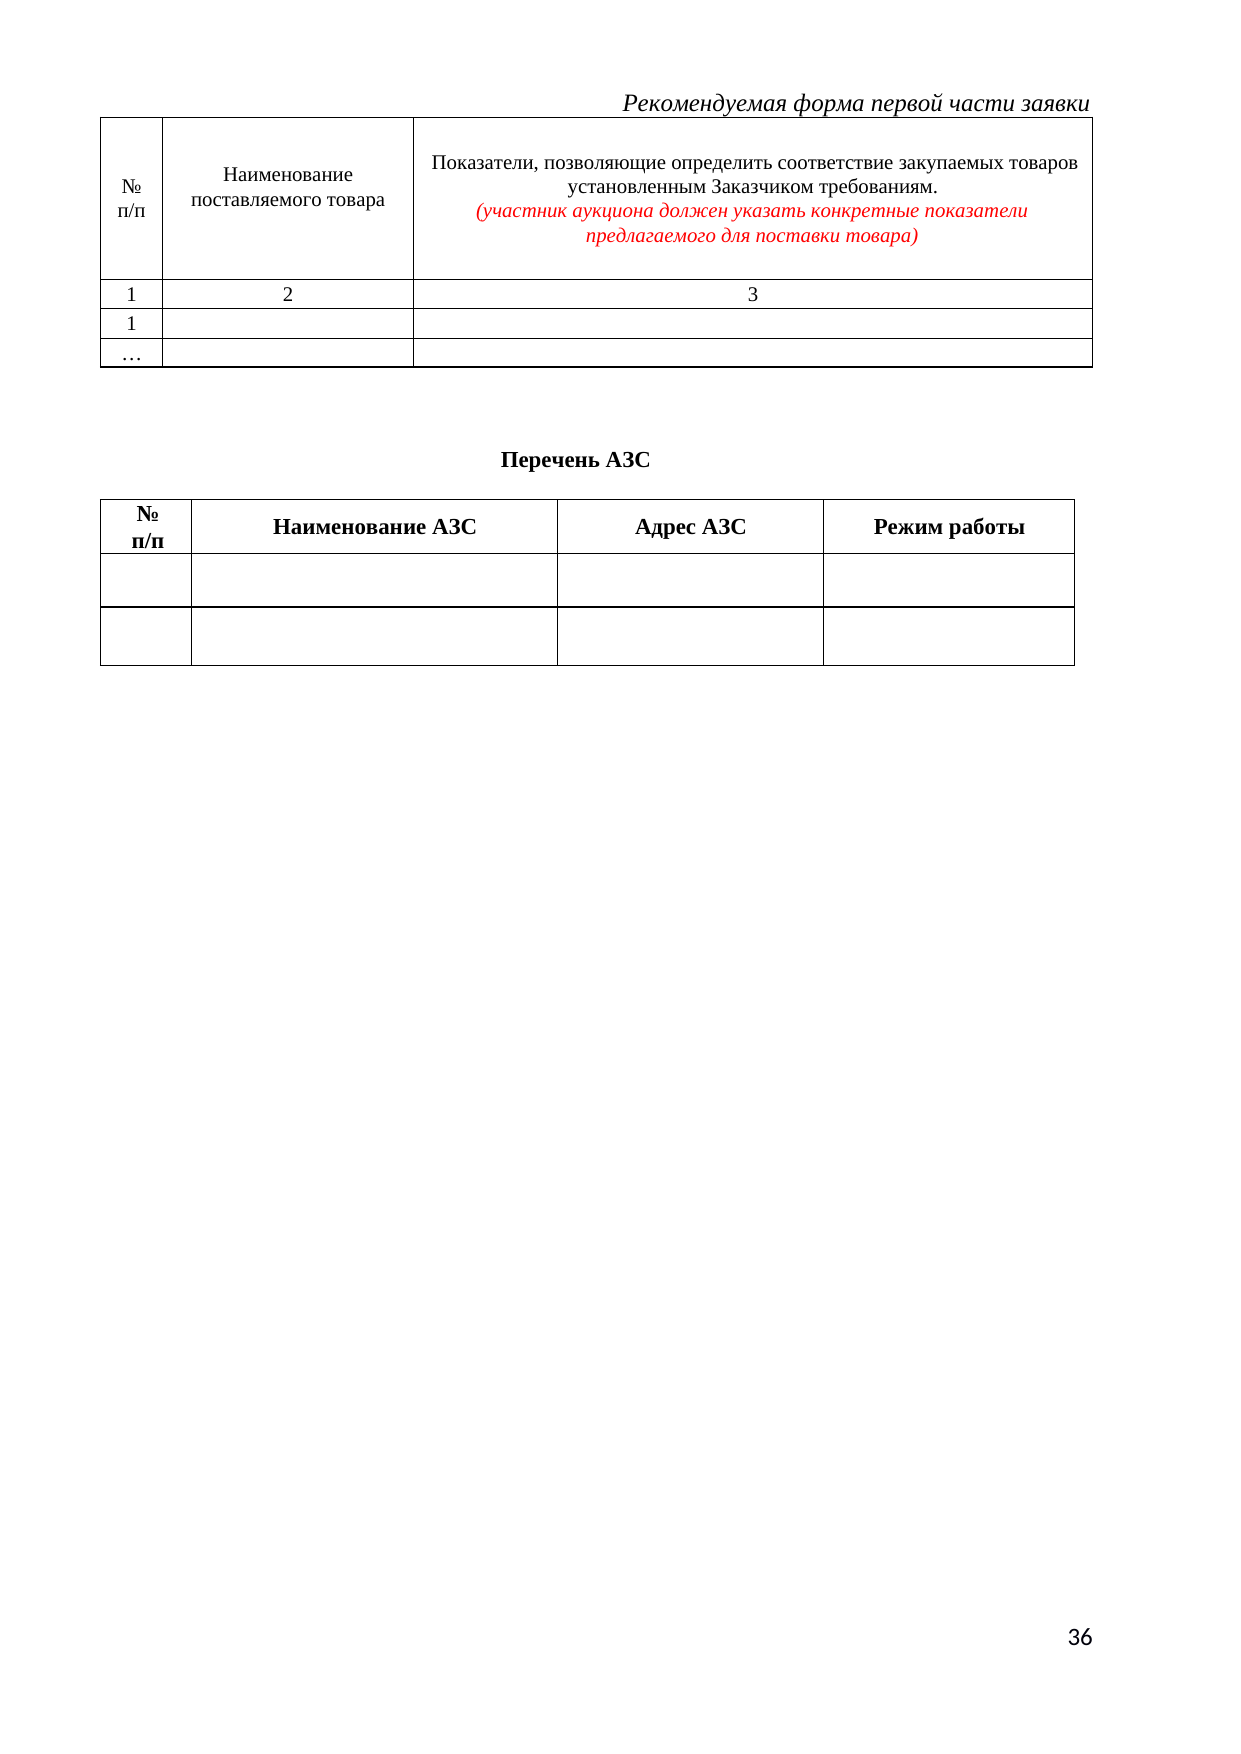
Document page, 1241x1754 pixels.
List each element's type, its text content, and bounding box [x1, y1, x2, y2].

text Перечень АЗС [59, 447, 1092, 473]
table_cell [101, 608, 191, 665]
table_cell [824, 554, 1074, 606]
table_cell [824, 608, 1074, 665]
table_cell … [101, 339, 162, 366]
table_cell [192, 554, 557, 606]
table_header Показатели, позволяющие определить соответствие закупаемых товаров установленным Заказчиком требованиям. (участник аукциона должен указать конкретные показатели предлагаемого для поставки товара) [414, 118, 1092, 279]
table_cell [163, 339, 413, 366]
table_cell [414, 309, 1092, 337]
table_cell 1 [101, 309, 162, 337]
table_cell 1 [101, 280, 162, 308]
table_header Наименование АЗС [192, 500, 557, 553]
table_cell [101, 554, 191, 606]
table_cell 2 [163, 280, 413, 308]
table_cell [163, 309, 413, 337]
table_cell [414, 339, 1092, 366]
table_cell 3 [414, 280, 1092, 308]
text Рекомендуемая форма первой части заявки [59, 88, 1092, 117]
table_header Наименование поставляемого товара [163, 118, 413, 279]
table_header Адрес АЗС [558, 500, 823, 553]
table_header № п/п [101, 118, 162, 279]
table_cell [192, 608, 557, 665]
table_header Режим работы [824, 500, 1074, 553]
table_cell [558, 554, 823, 606]
table_header № п/п [101, 500, 191, 553]
table_cell [558, 608, 823, 665]
